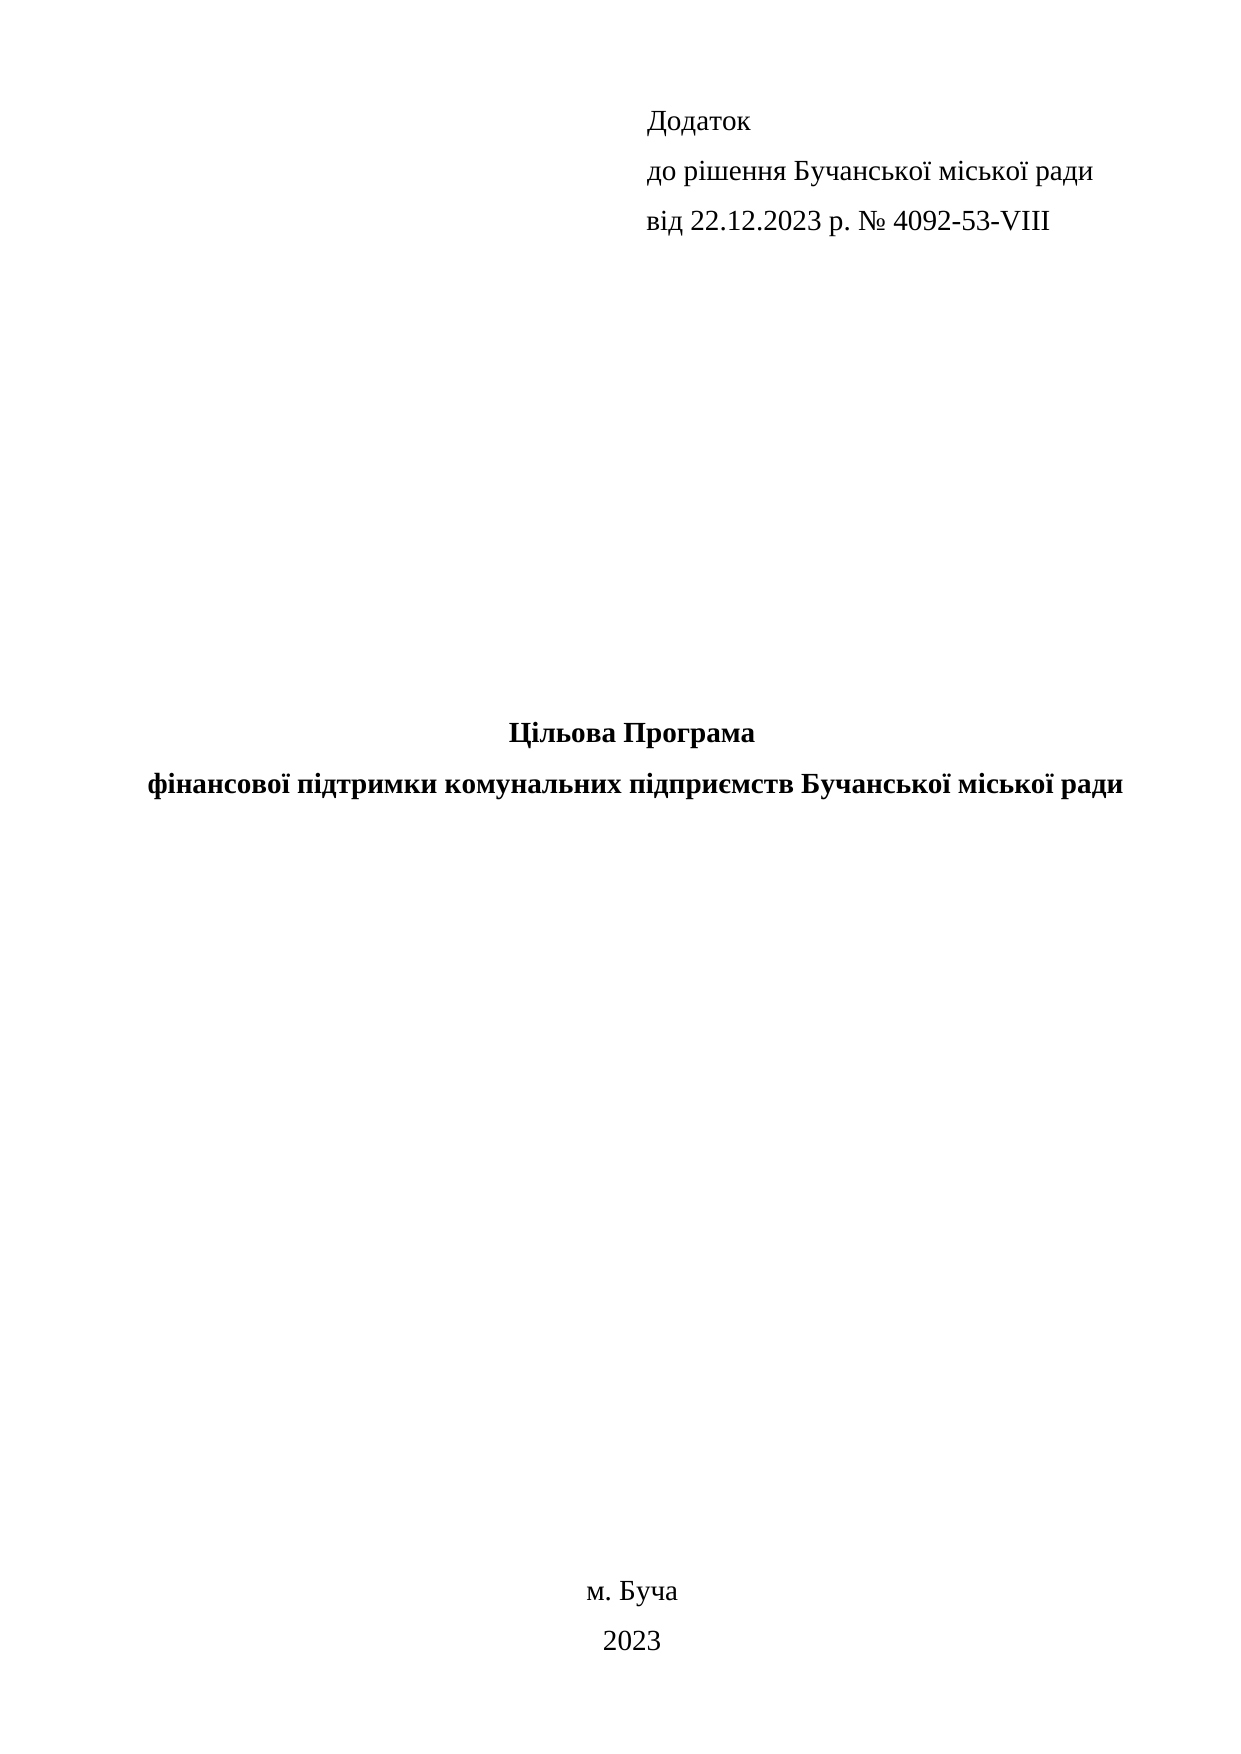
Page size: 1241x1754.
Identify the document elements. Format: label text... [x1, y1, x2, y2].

text до рішення Бучанської міської ради від 22.12.2023 р. № 4092-53-VIІІ [646, 153, 1134, 237]
text Цільова Програма [130, 716, 1134, 749]
text фінансової підтримки комунальних підприємств Бучанської міської ради [130, 766, 1134, 799]
text м. Буча [130, 1573, 1134, 1607]
text Додаток [130, 103, 1134, 136]
text 2023 [130, 1623, 1134, 1657]
